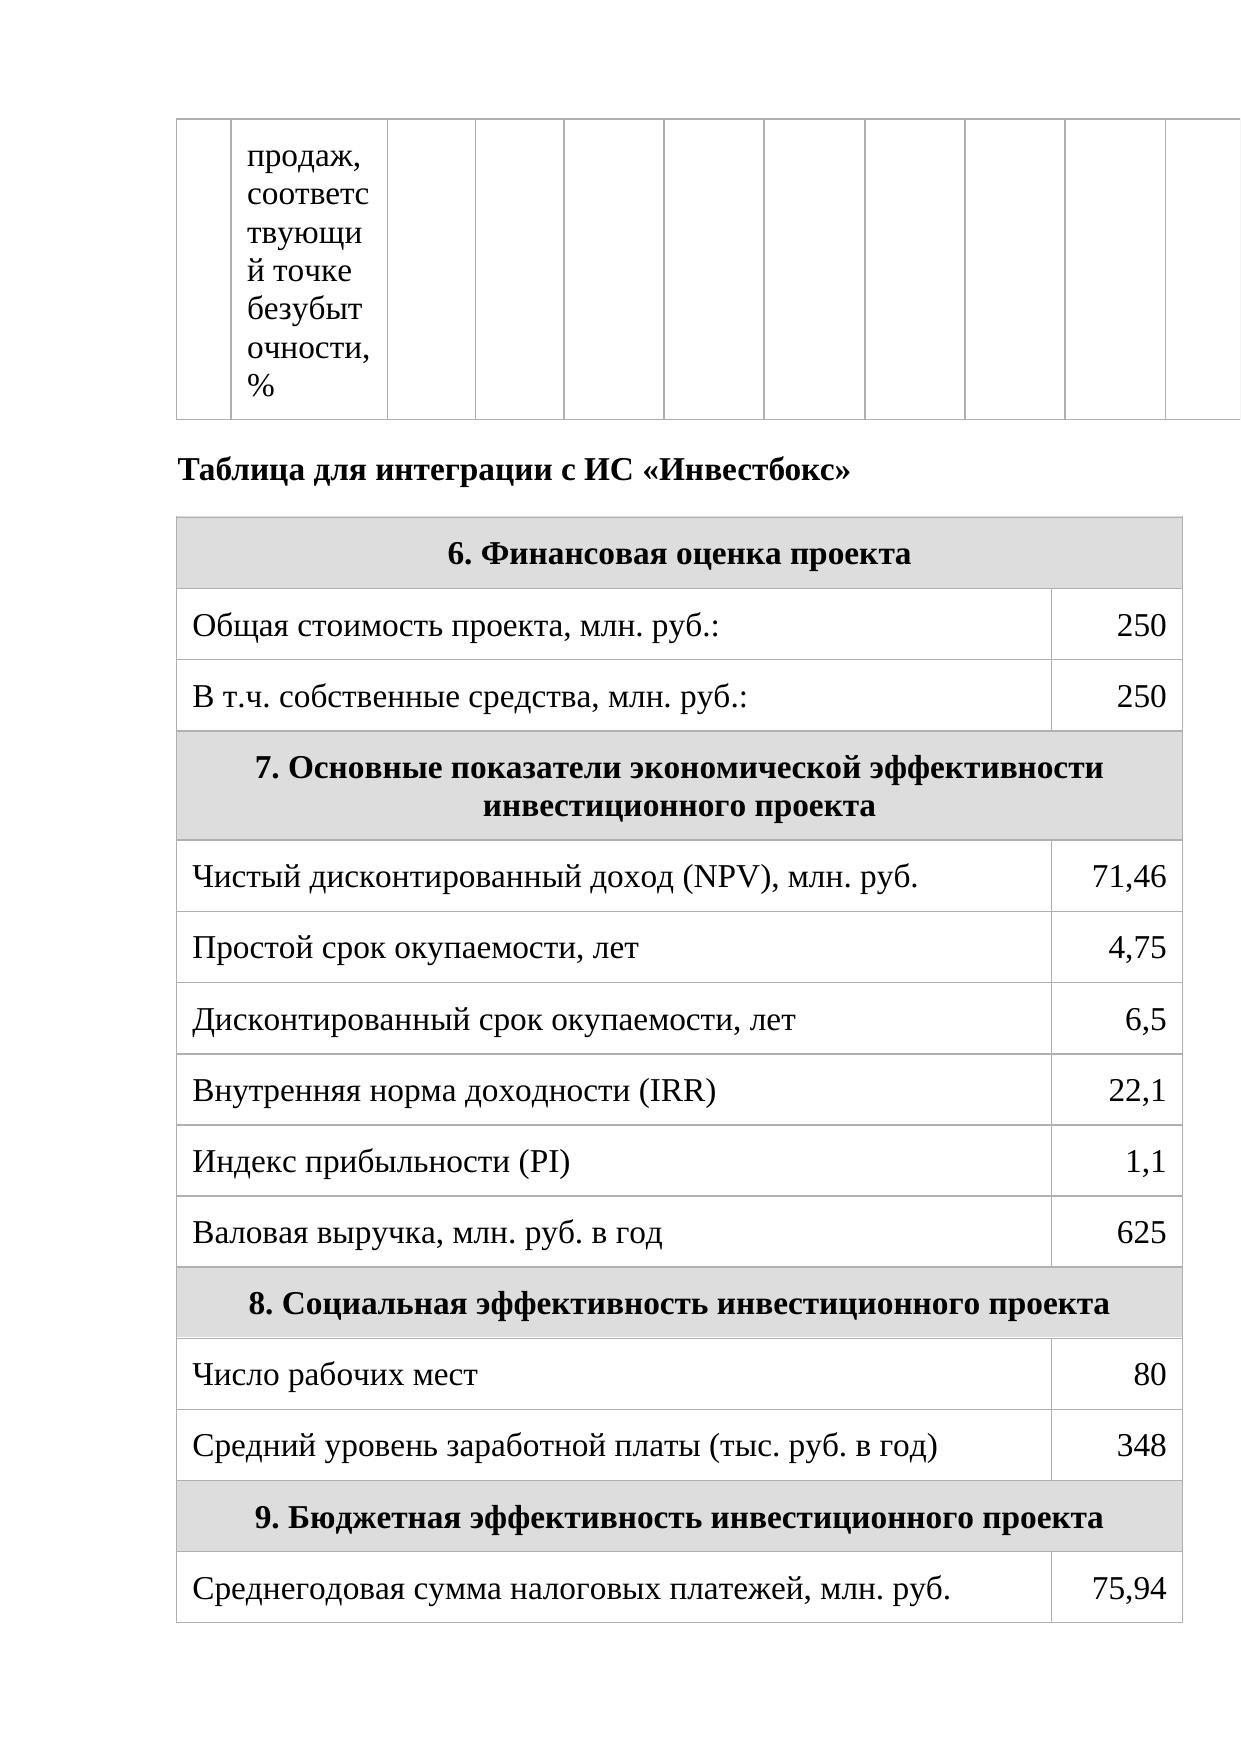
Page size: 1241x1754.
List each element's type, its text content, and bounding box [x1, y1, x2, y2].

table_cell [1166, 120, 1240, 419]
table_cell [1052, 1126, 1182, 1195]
subtitle Таблица для интеграции с ИС «Инвестбокс» [177, 449, 1152, 487]
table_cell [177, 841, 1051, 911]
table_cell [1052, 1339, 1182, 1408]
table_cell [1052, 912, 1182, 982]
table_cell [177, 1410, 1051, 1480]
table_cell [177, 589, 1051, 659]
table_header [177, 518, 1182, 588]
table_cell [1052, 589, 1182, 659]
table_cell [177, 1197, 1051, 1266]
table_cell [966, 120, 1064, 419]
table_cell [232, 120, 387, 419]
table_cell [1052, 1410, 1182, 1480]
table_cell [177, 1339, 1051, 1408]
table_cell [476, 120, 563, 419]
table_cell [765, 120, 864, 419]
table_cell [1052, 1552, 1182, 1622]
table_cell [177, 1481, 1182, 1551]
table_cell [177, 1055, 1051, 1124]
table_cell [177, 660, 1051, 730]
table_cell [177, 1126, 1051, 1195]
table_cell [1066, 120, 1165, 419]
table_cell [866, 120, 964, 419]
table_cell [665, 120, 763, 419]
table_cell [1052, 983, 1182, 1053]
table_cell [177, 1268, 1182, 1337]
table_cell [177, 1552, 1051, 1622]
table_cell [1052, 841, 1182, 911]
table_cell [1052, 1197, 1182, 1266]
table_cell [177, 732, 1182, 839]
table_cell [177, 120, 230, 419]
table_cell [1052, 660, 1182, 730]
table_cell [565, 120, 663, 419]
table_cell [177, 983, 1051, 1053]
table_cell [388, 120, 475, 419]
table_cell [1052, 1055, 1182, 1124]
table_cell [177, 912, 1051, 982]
